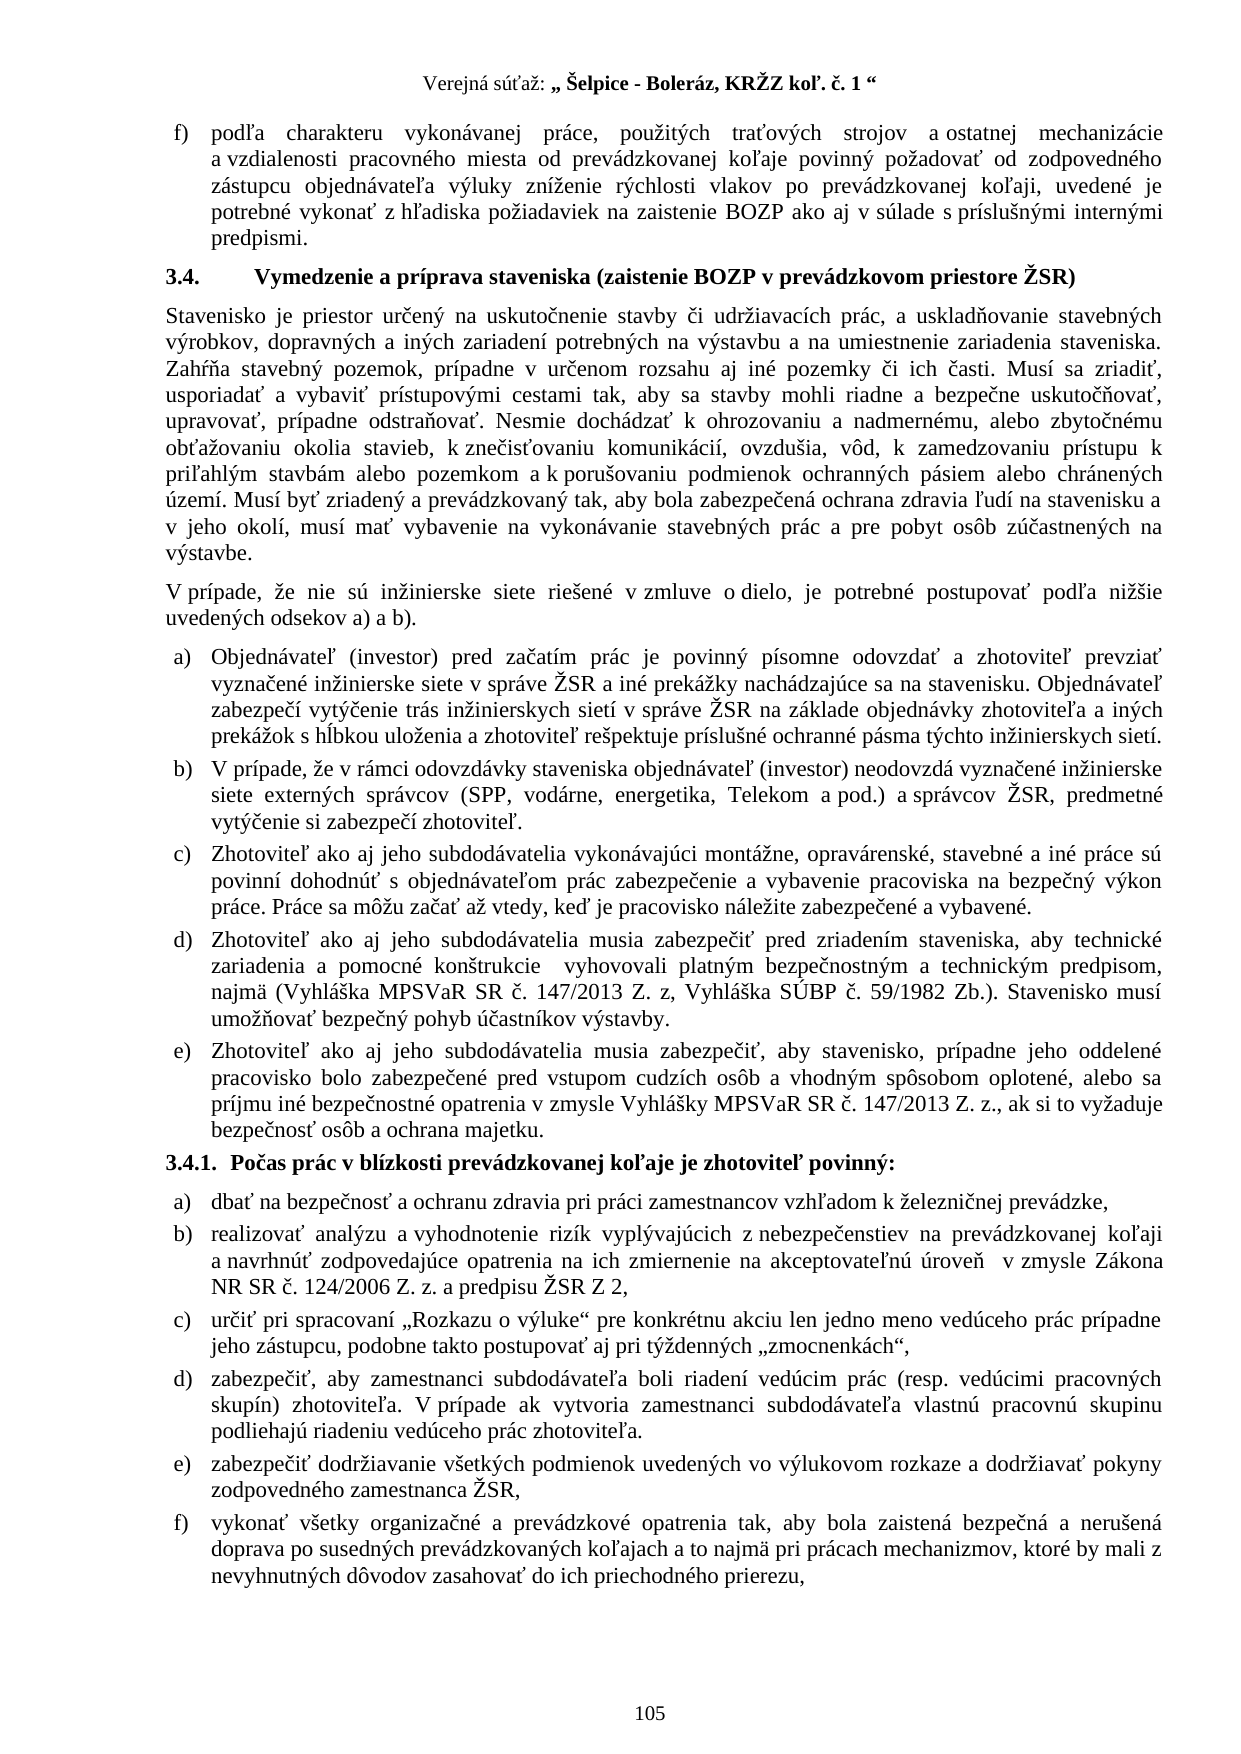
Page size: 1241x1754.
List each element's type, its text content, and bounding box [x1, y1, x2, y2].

list Zhotoviteľ ako aj jeho subdodávatelia musia zabezpečiť, aby stavenisko, prípadne jeho oddelené pracovisko bolo zabezpečené pred vstupom cudzích osôb a vhodným spôsobom oplotené, alebo sa príjmu iné bezpečnostné opatrenia v zmysle Vyhlášky MPSVaR SR č. 147/2013 Z. z., ak si to vyžaduje bezpečnosť osôb a ochrana majetku. [173, 1037, 1163, 1143]
list Vymedzenie a príprava staveniska (zaistenie BOZP v prevádzkovom priestore ŽSR) [165, 263, 1163, 289]
list určiť pri spracovaní „Rozkazu o výluke“ pre konkrétnu akciu len jedno meno vedúceho prác prípadne jeho zástupcu, podobne takto postupovať aj pri týždenných „zmocnenkách“, [173, 1306, 1163, 1358]
list zabezpečiť, aby zamestnanci subdodávateľa boli riadení vedúcim prác (resp. vedúcimi pracovných skupín) zhotoviteľa. V prípade ak vytvoria zamestnanci subdodávateľa vlastnú pracovnú skupinu podliehajú riadeniu vedúceho prác zhotoviteľa. [173, 1365, 1163, 1444]
list zabezpečiť dodržiavanie všetkých podmienok uvedených vo výlukovom rozkaze a dodržiavať pokyny zodpovedného zamestnanca ŽSR, [173, 1450, 1163, 1503]
list podľa charakteru vykonávanej práce, použitých traťových strojov a ostatnej mechanizácie a vzdialenosti pracovného miesta od prevádzkovanej koľaje povinný požadovať od zodpovedného zástupcu objednávateľa výluky zníženie rýchlosti vlakov po prevádzkovanej koľaji, uvedené je potrebné vykonať z hľadiska požiadaviek na zaistenie BOZP ako aj v súlade s príslušnými internými predpismi. [173, 119, 1163, 251]
list Počas prác v blízkosti prevádzkovanej koľaje je zhotoviteľ povinný: [165, 1149, 1163, 1175]
text Stavenisko je priestor určený na uskutočnenie stavby či udržiavacích prác, a uskladňovanie stavebných výrobkov, dopravných a iných zariadení potrebných na výstavbu a na umiestnenie zariadenia staveniska. Zahŕňa stavebný pozemok, prípadne v určenom rozsahu aj iné pozemky či ich časti. Musí sa zriadiť, usporiadať a vybaviť prístupovými cestami tak, aby sa stavby mohli riadne a bezpečne uskutočňovať, upravovať, prípadne odstraňovať. Nesmie dochádzať k ohrozovaniu a nadmernému, alebo zbytočnému obťažovaniu okolia stavieb, k znečisťovaniu komunikácií, ovzdušia, vôd, k zamedzovaniu prístupu k priľahlým stavbám alebo pozemkom a k porušovaniu podmienok ochranných pásiem alebo chránených území. Musí byť zriadený a prevádzkovaný tak, aby bola zabezpečená ochrana zdravia ľudí na stavenisku a v jeho okolí, musí mať vybavenie na vykonávanie stavebných prác a pre pobyt osôb zúčastnených na výstavbe. [165, 302, 1163, 566]
list vykonať všetky organizačné a prevádzkové opatrenia tak, aby bola zaistená bezpečná a nerušená doprava po susedných prevádzkovaných koľajach a to najmä pri prácach mechanizmov, ktoré by mali z nevyhnutných dôvodov zasahovať do ich priechodného prierezu, [173, 1509, 1163, 1588]
list realizovať analýzu a vyhodnotenie rizík vyplývajúcich z nebezpečenstiev na prevádzkovanej koľaji a navrhnúť zodpovedajúce opatrenia na ich zmiernenie na akceptovateľnú úroveň v zmysle Zákona NR SR č. 124/2006 Z. z. a predpisu ŽSR Z 2, [173, 1220, 1163, 1299]
list dbať na bezpečnosť a ochranu zdravia pri práci zamestnancov vzhľadom k železničnej prevádzke, [173, 1188, 1163, 1214]
list Objednávateľ (investor) pred začatím prác je povinný písomne odovzdať a zhotoviteľ prevziať vyznačené inžinierske siete v správe ŽSR a iné prekážky nachádzajúce sa na stavenisku. Objednávateľ zabezpečí vytýčenie trás inžinierskych sietí v správe ŽSR na základe objednávky zhotoviteľa a iných prekážok s hĺbkou uloženia a zhotoviteľ rešpektuje príslušné ochranné pásma týchto inžinierskych sietí. [173, 643, 1163, 749]
list Zhotoviteľ ako aj jeho subdodávatelia musia zabezpečiť pred zriadením staveniska, aby technické zariadenia a pomocné konštrukcie vyhovovali platným bezpečnostným a technickým predpisom, najmä (Vyhláška MPSVaR SR č. 147/2013 Z. z, Vyhláška SÚBP č. 59/1982 Zb.). Stavenisko musí umožňovať bezpečný pohyb účastníkov výstavby. [173, 926, 1163, 1031]
text V prípade, že nie sú inžinierske siete riešené v zmluve o dielo, je potrebné postupovať podľa nižšie uvedených odsekov a) a b). [165, 578, 1163, 631]
list V prípade, že v rámci odovzdávky staveniska objednávateľ (investor) neodovzdá vyznačené inžinierske siete externých správcov (SPP, vodárne, energetika, Telekom a pod.) a správcov ŽSR, predmetné vytýčenie si zabezpečí zhotoviteľ. [173, 755, 1163, 834]
list Zhotoviteľ ako aj jeho subdodávatelia vykonávajúci montážne, opravárenské, stavebné a iné práce sú povinní dohodnúť s objednávateľom prác zabezpečenie a vybavenie pracoviska na bezpečný výkon práce. Práce sa môžu začať až vtedy, keď je pracovisko náležite zabezpečené a vybavené. [173, 840, 1163, 919]
